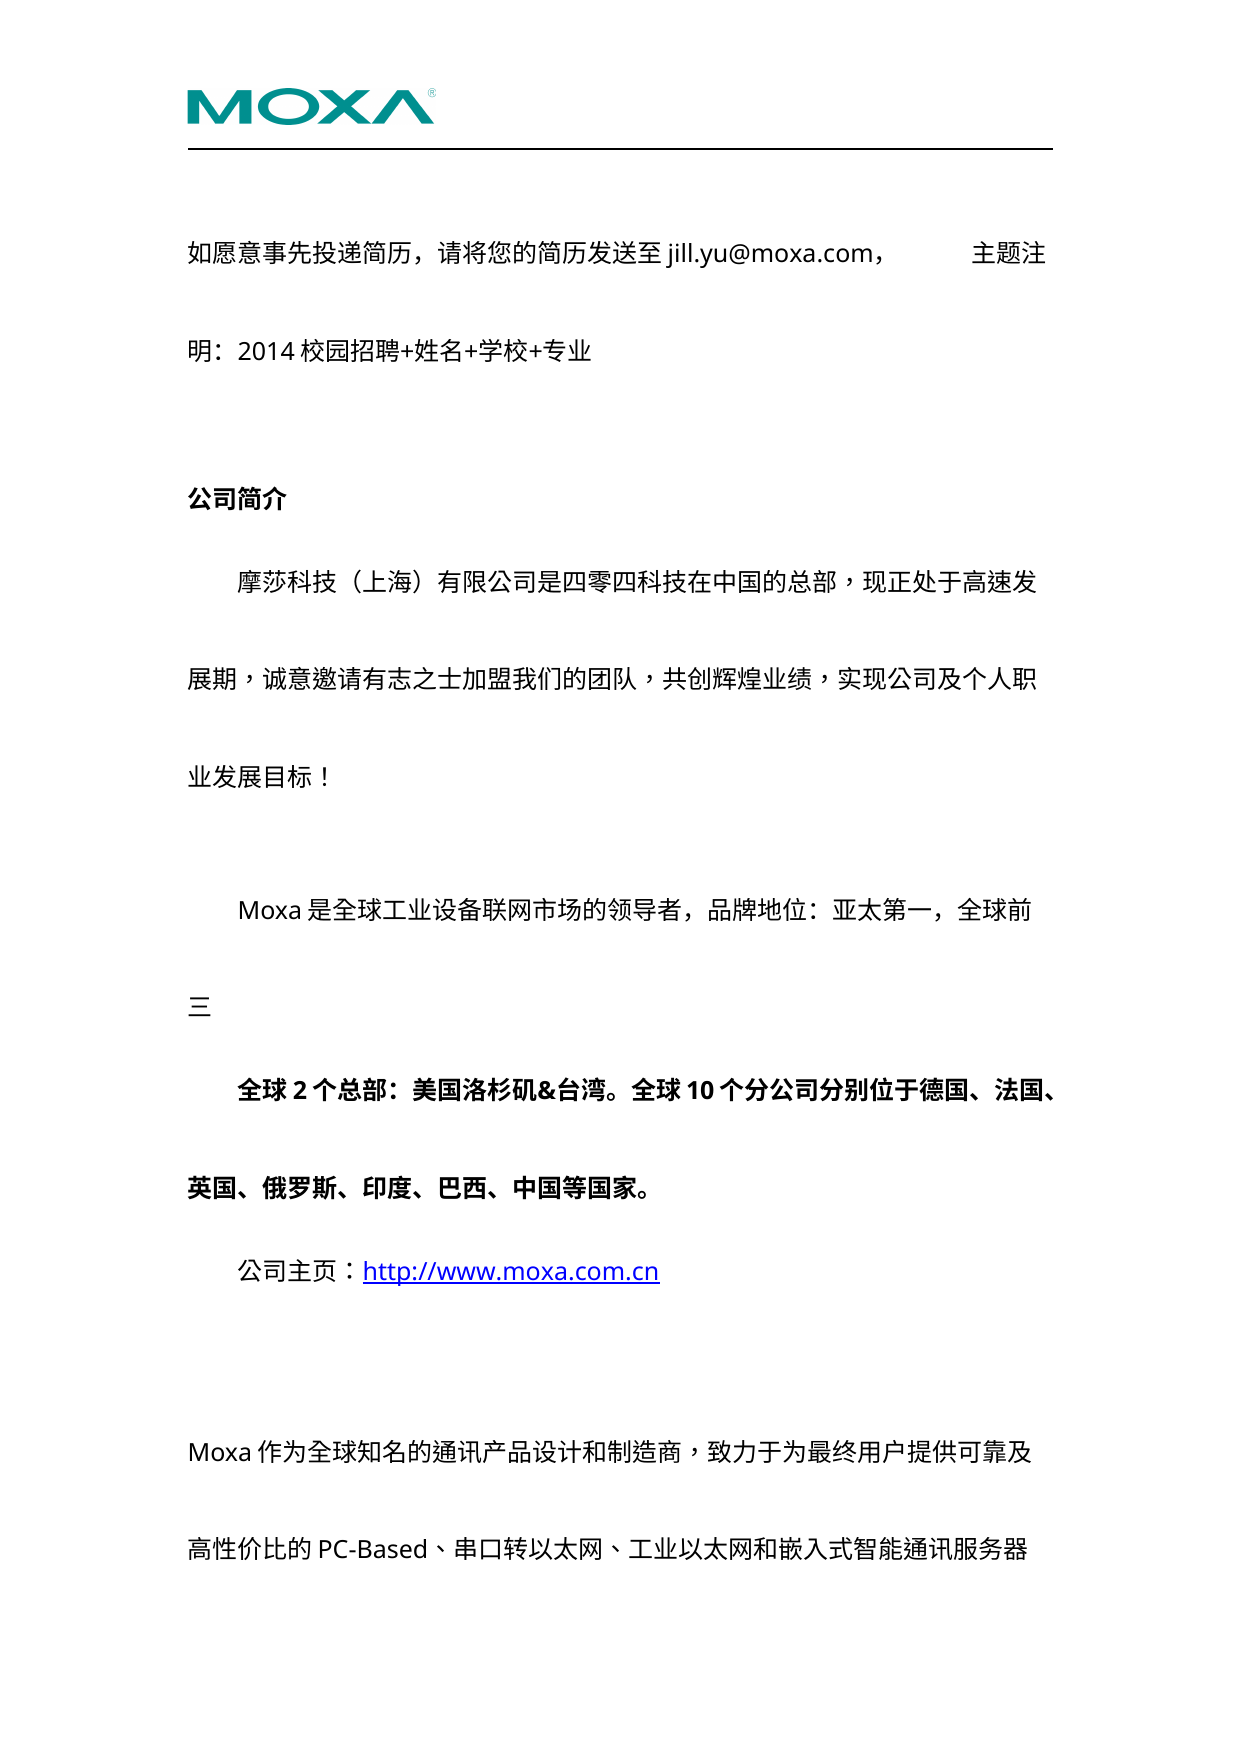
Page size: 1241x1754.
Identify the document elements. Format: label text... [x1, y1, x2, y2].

text 全球2个总部：美国洛杉矶&台湾。全球10个分公司分别位于德国、法国、英国、俄罗斯、印度、巴西、中国等国家。 [187, 1056, 1053, 1219]
text 公司主页：http://www.moxa.com.cn [187, 1237, 1053, 1302]
text 公司简介 [187, 465, 1053, 530]
picture [187, 88, 436, 125]
text 如愿意事先投递简历，请将您的简历发送至jill.yu@moxa.com， 主题注明：2014校园招聘+姓名+学校+专业 [187, 219, 1053, 382]
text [187, 1320, 1053, 1580]
text 摩莎科技（上海）有限公司是四零四科技在中国的总部，现正处于高速发展期，诚意邀请有志之士加盟我们的团队，共创辉煌业绩，实现公司及个人职业发展目标！ [187, 548, 1053, 808]
text Moxa是全球工业设备联网市场的领导者，品牌地位：亚太第一，全球前三 [187, 876, 1053, 1038]
